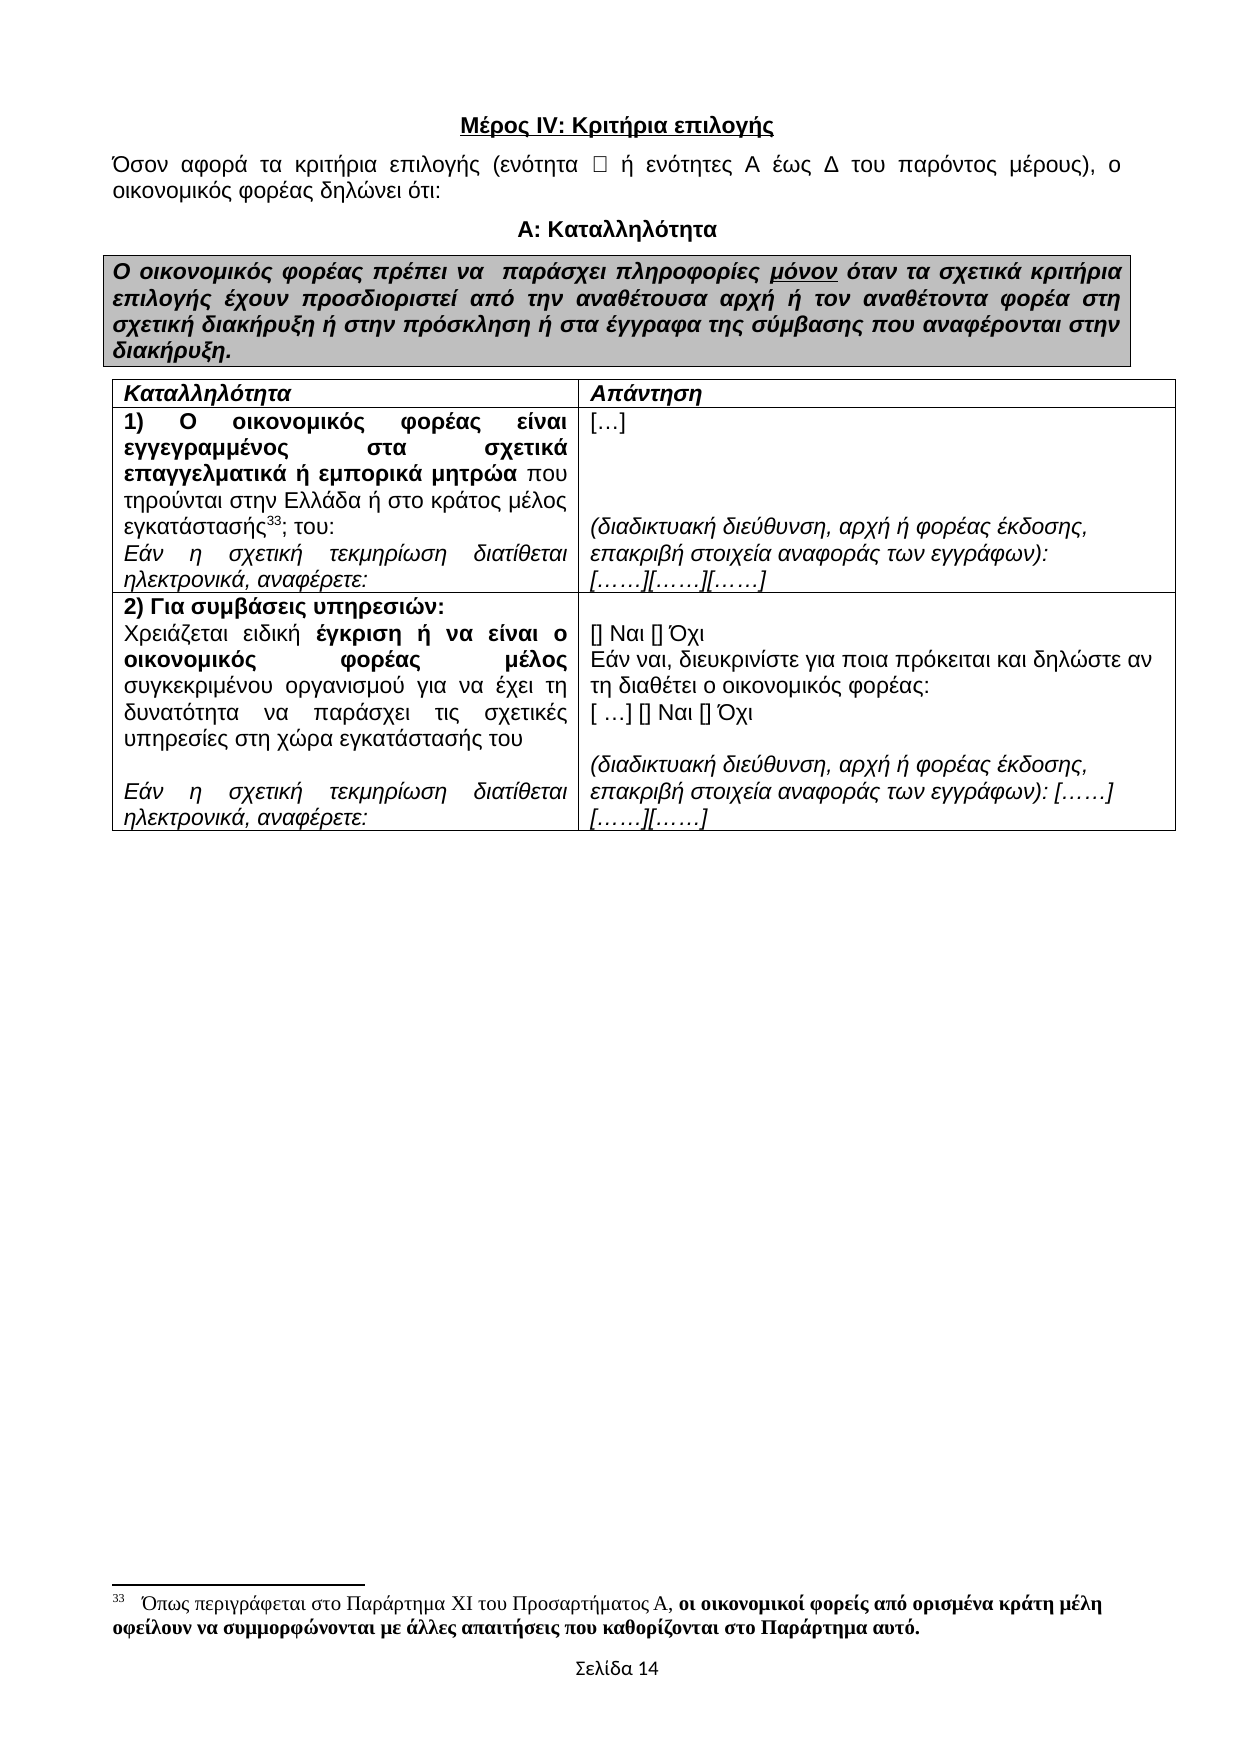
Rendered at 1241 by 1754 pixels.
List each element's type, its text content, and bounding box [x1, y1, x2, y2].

table_cell 1) Ο οικονομικός φορέας είναι εγγεγραμμένος στα σχετικά επαγγελματικά ή εμπορικά μητρώα που τηρούνται στην Ελλάδα ή στο κράτος μέλος εγκατάστασής; του: Εάν η σχετική τεκμηρίωση διατίθεται ηλεκτρονικά, αναφέρετε: [113, 408, 578, 592]
table_header Καταλληλότητα [113, 380, 578, 407]
text Μέρος IV: Κριτήρια επιλογής [112, 112, 1122, 138]
text Όσον αφορά τα κριτήρια επιλογής (ενότητα  ή ενότητες Α έως Δ του παρόντος μέρους), ο οικονομικός φορέας δηλώνει ότι: [112, 151, 1122, 204]
table_cell […] (διαδικτυακή διεύθυνση, αρχή ή φορέας έκδοσης, επακριβή στοιχεία αναφοράς των εγγράφων): [……][……][……] [579, 408, 1175, 592]
text Ο οικονομικός φορέας πρέπει να παράσχει πληροφορίες μόνον όταν τα σχετικά κριτήρια επιλογής έχουν προσδιοριστεί από την αναθέτουσα αρχή ή τον αναθέτοντα φορέα στη σχετική διακήρυξη ή στην πρόσκληση ή στα έγγραφα της σύμβασης που αναφέρονται στην διακήρυξη. [104, 256, 1130, 366]
text Α: Καταλληλότητα [112, 216, 1122, 243]
table_cell 2) Για συμβάσεις υπηρεσιών: Χρειάζεται ειδική έγκριση ή να είναι ο οικονομικός φορέας μέλος συγκεκριμένου οργανισμού για να έχει τη δυνατότητα να παράσχει τις σχετικές υπηρεσίες στη χώρα εγκατάστασής του Εάν η σχετική τεκμηρίωση διατίθεται ηλεκτρονικά, αναφέρετε: [113, 593, 578, 830]
table_header Απάντηση [579, 380, 1175, 407]
table_cell [] Ναι [] Όχι Εάν ναι, διευκρινίστε για ποια πρόκειται και δηλώστε αν τη διαθέτει ο οικονομικός φορέας: [ …] [] Ναι [] Όχι (διαδικτυακή διεύθυνση, αρχή ή φορέας έκδοσης, επακριβή στοιχεία αναφοράς των εγγράφων): [……][……][……] [579, 593, 1175, 830]
